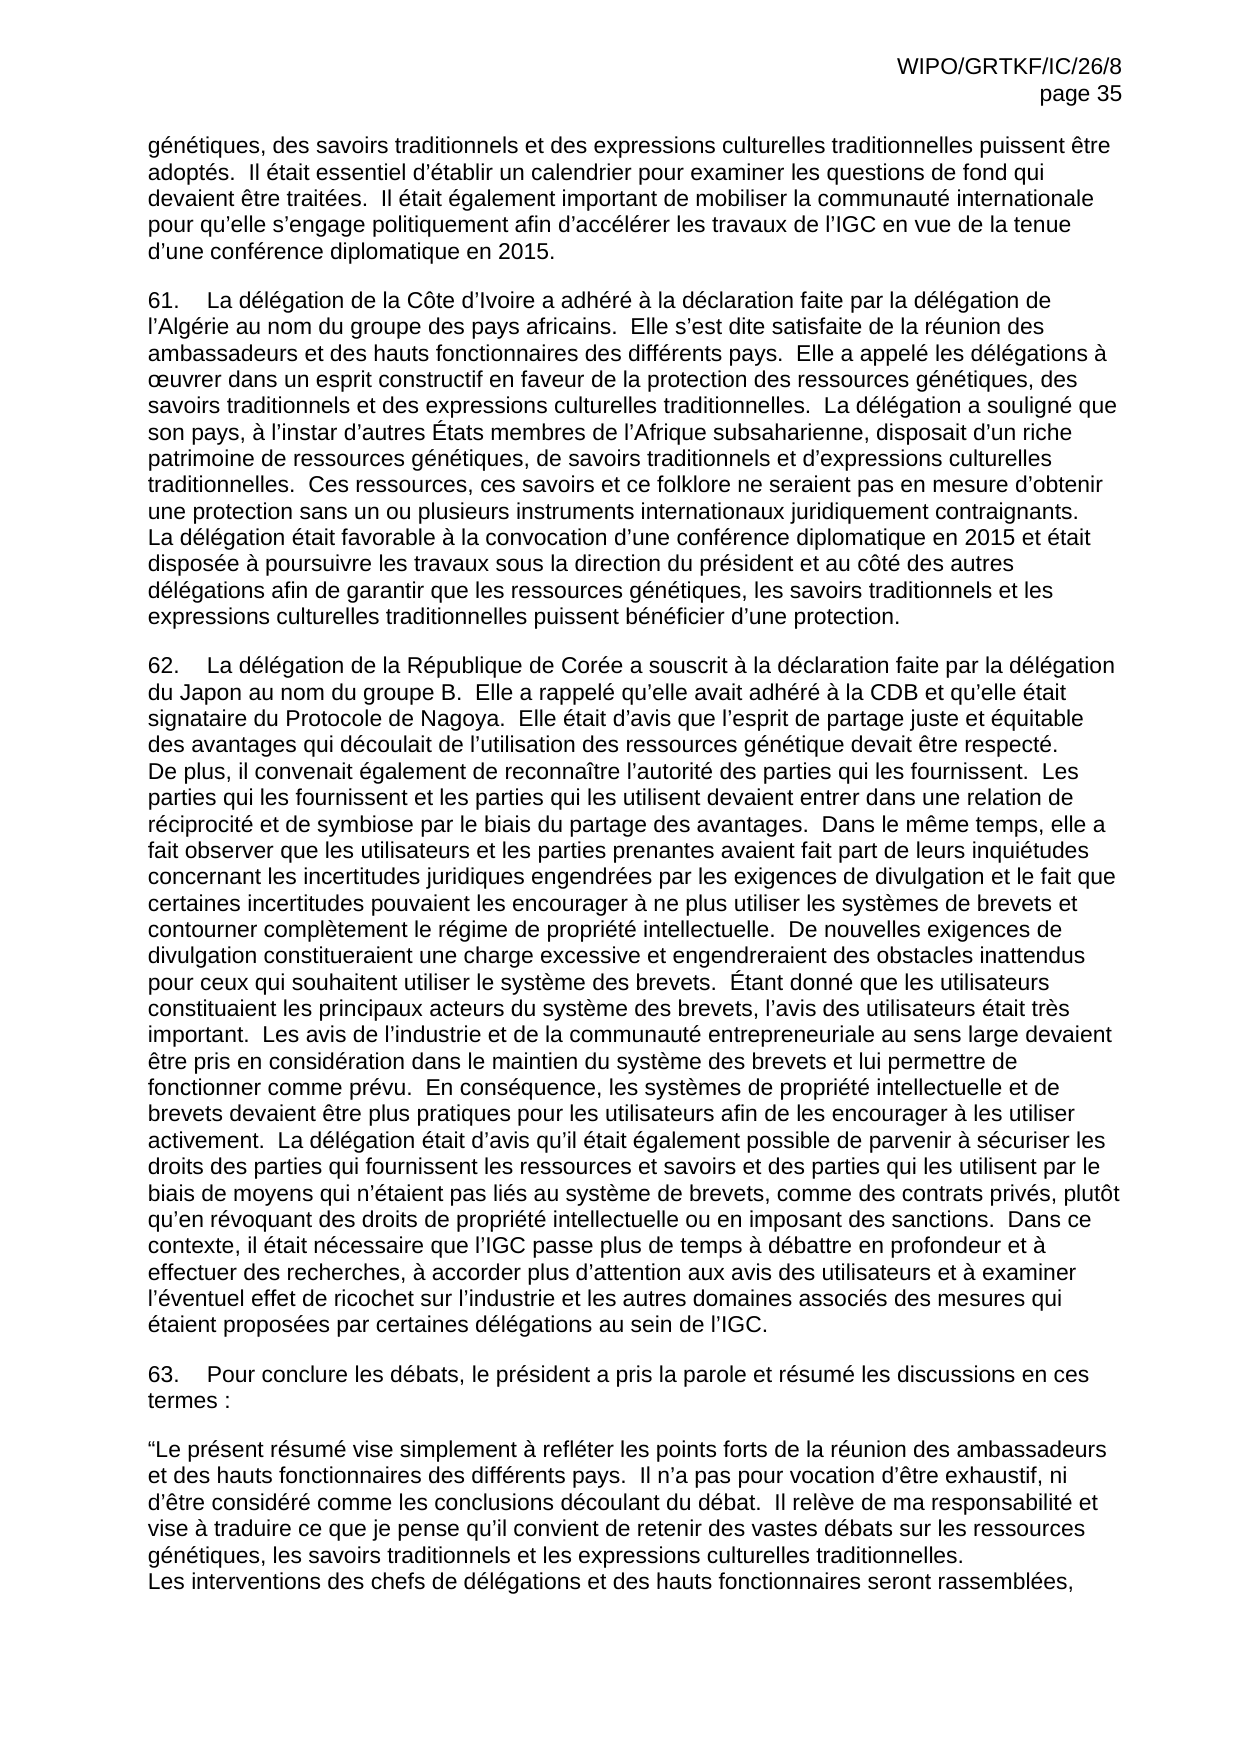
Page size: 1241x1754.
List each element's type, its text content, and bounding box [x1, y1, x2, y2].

list La délégation de la Côte d’Ivoire a adhéré à la déclaration faite par la délégation de l’Algérie au nom du groupe des pays africains. Elle s’est dite satisfaite de la réunion des ambassadeurs et des hauts fonctionnaires des différents pays. Elle a appelé les délégations à œuvrer dans un esprit constructif en faveur de la protection des ressources génétiques, des savoirs traditionnels et des expressions culturelles traditionnelles. La délégation a souligné que son pays, à l’instar d’autres États membres de l’Afrique subsaharienne, disposait d’un riche patrimoine de ressources génétiques, de savoirs traditionnels et d’expressions culturelles traditionnelles. Ces ressources, ces savoirs et ce folklore ne seraient pas en mesure d’obtenir une protection sans un ou plusieurs instruments internationaux juridiquement contraignants. La délégation était favorable à la convocation d’une conférence diplomatique en 2015 et était disposée à poursuivre les travaux sous la direction du président et au côté des autres délégations afin de garantir que les ressources génétiques, les savoirs traditionnels et les expressions culturelles traditionnelles puissent bénéficier d’une protection. [148, 287, 1122, 629]
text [148, 1436, 1122, 1594]
list La délégation de la République de Corée a souscrit à la déclaration faite par la délégation du Japon au nom du groupe B. Elle a rappelé qu’elle avait adhéré à la CDB et qu’elle était signataire du Protocole de Nagoya. Elle était d’avis que l’esprit de partage juste et équitable des avantages qui découlait de l’utilisation des ressources génétique devait être respecté. De plus, il convenait également de reconnaître l’autorité des parties qui les fournissent. Les parties qui les fournissent et les parties qui les utilisent devaient entrer dans une relation de réciprocité et de symbiose par le biais du partage des avantages. Dans le même temps, elle a fait observer que les utilisateurs et les parties prenantes avaient fait part de leurs inquiétudes concernant les incertitudes juridiques engendrées par les exigences de divulgation et le fait que certaines incertitudes pouvaient les encourager à ne plus utiliser les systèmes de brevets et contourner complètement le régime de propriété intellectuelle. De nouvelles exigences de divulgation constitueraient une charge excessive et engendreraient des obstacles inattendus pour ceux qui souhaitent utiliser le système des brevets. Étant donné que les utilisateurs constituaient les principaux acteurs du système des brevets, l’avis des utilisateurs était très important. Les avis de l’industrie et de la communauté entrepreneuriale au sens large devaient être pris en considération dans le maintien du système des brevets et lui permettre de fonctionner comme prévu. En conséquence, les systèmes de propriété intellectuelle et de brevets devaient être plus pratiques pour les utilisateurs afin de les encourager à les utiliser activement. La délégation était d’avis qu’il était également possible de parvenir à sécuriser les droits des parties qui fournissent les ressources et savoirs et des parties qui les utilisent par le biais de moyens qui n’étaient pas liés au système de brevets, comme des contrats privés, plutôt qu’en révoquant des droits de propriété intellectuelle ou en imposant des sanctions. Dans ce contexte, il était nécessaire que l’IGC passe plus de temps à débattre en profondeur et à effectuer des recherches, à accorder plus d’attention aux avis des utilisateurs et à examiner l’éventuel effet de ricochet sur l’industrie et les autres domaines associés des mesures qui étaient proposées par certaines délégations au sein de l’IGC. [148, 652, 1122, 1338]
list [148, 132, 1122, 264]
list Pour conclure les débats, le président a pris la parole et résumé les discussions en ces termes : [148, 1361, 1122, 1413]
